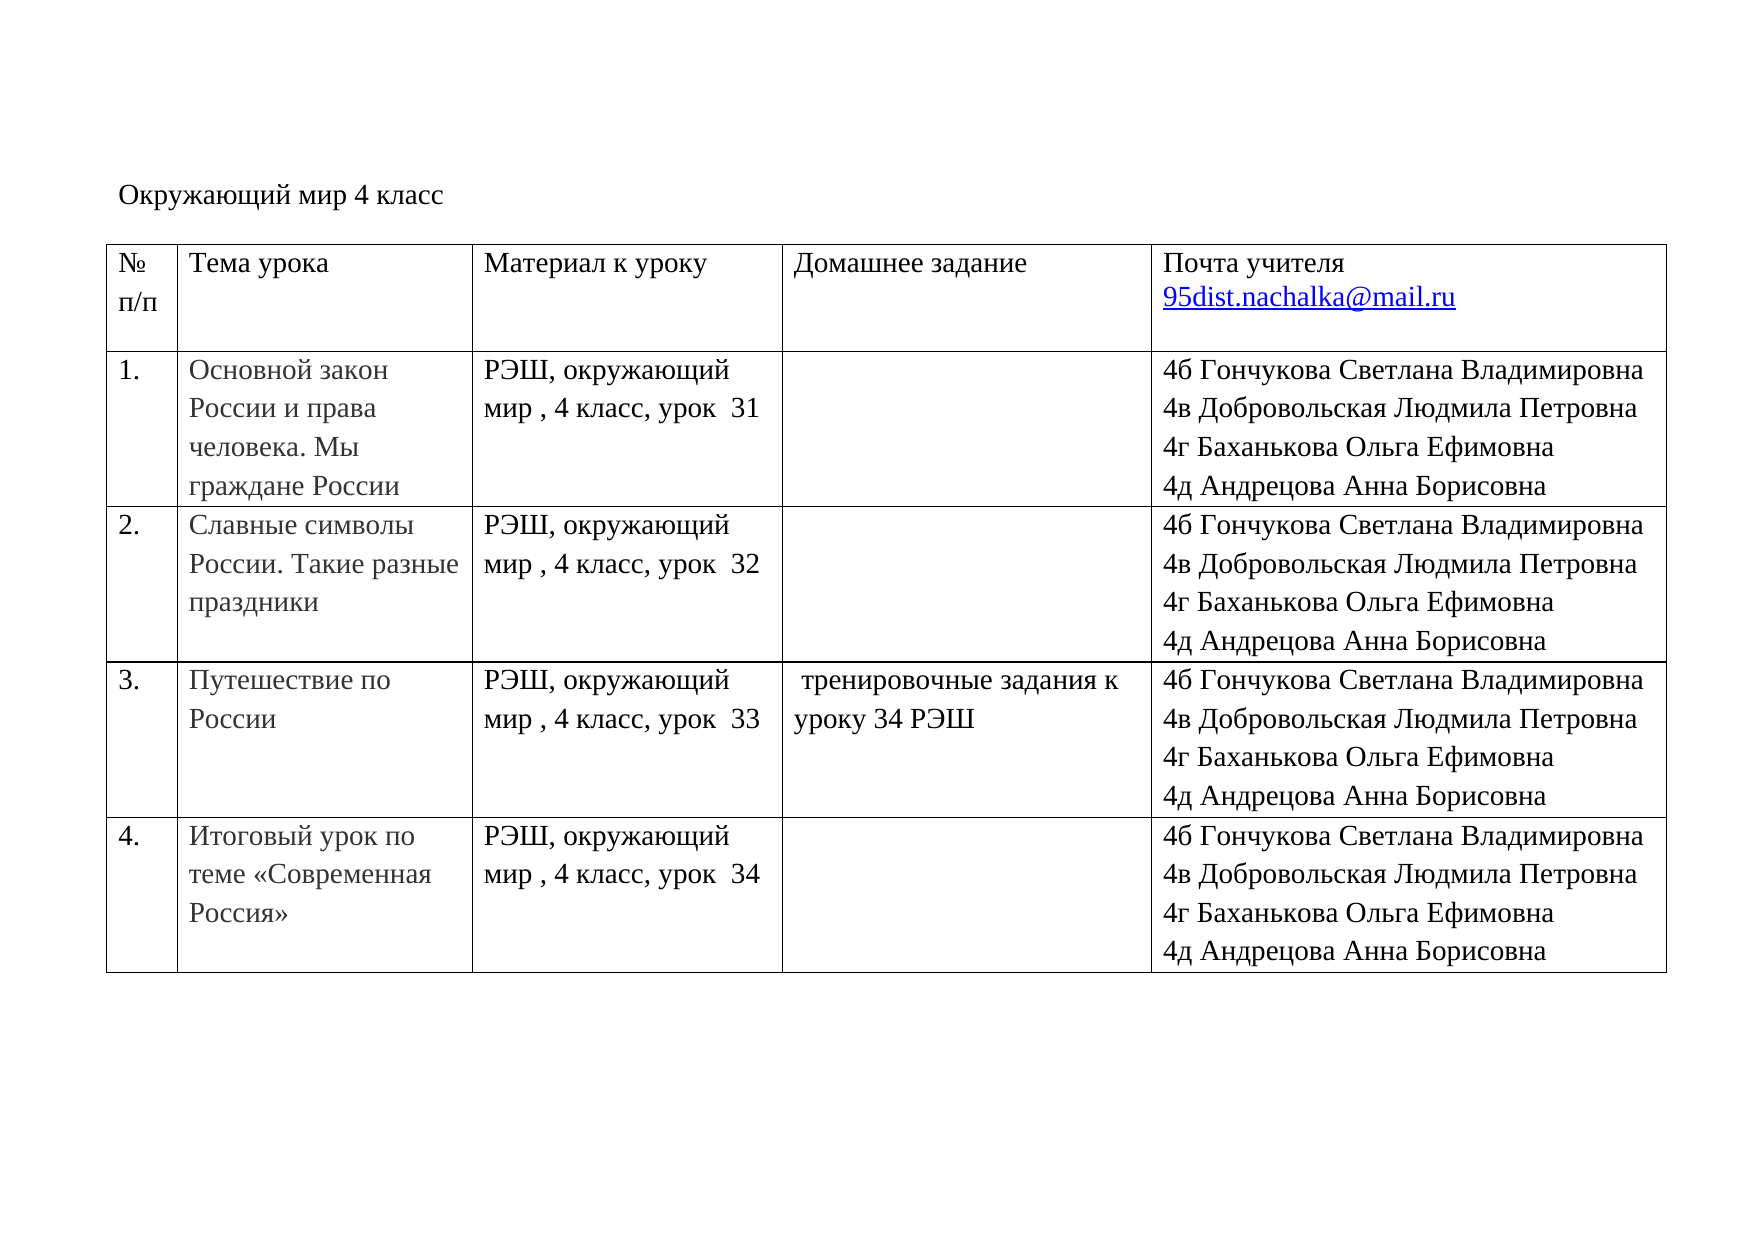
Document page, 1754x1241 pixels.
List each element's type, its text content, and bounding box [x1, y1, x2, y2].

table_header Материал к уроку [473, 245, 782, 351]
table_cell РЭШ, окружающий мир , 4 класс, урок 31 [473, 352, 782, 506]
table_cell Итоговый урок по теме «Современная Россия» [178, 818, 472, 972]
table_cell РЭШ, окружающий мир , 4 класс, урок 32 [473, 507, 782, 661]
table_cell 4. [107, 818, 177, 972]
table_cell 2. [107, 507, 177, 661]
table_cell 4б Гончукова Светлана Владимировна 4в Добровольская Людмила Петровна 4г Баханькова Ольга Ефимовна 4д Андрецова Анна Борисовна [1152, 663, 1666, 817]
table_cell [783, 352, 1151, 506]
table_header Почта учителя 95dist.nachalka@mail.ru [1152, 245, 1666, 351]
table_cell РЭШ, окружающий мир , 4 класс, урок 34 [473, 818, 782, 972]
table_cell Основной закон России и права человека. Мы граждане России [178, 352, 472, 506]
table_cell РЭШ, окружающий мир , 4 класс, урок 33 [473, 663, 782, 817]
table_cell [783, 818, 1151, 972]
table_cell 4б Гончукова Светлана Владимировна 4в Добровольская Людмила Петровна 4г Баханькова Ольга Ефимовна 4д Андрецова Анна Борисовна [1152, 818, 1666, 972]
table_cell 4б Гончукова Светлана Владимировна 4в Добровольская Людмила Петровна 4г Баханькова Ольга Ефимовна 4д Андрецова Анна Борисовна [1152, 352, 1666, 506]
table_header № п/п [107, 245, 177, 351]
table_cell Путешествие по России [178, 663, 472, 817]
text Окружающий мир 4 класс [118, 177, 1636, 211]
table_cell 1. [107, 352, 177, 506]
table_cell 3. [107, 663, 177, 817]
table_cell тренировочные задания к уроку 34 РЭШ [783, 663, 1151, 817]
table_header Тема урока [178, 245, 472, 351]
table_cell [783, 507, 1151, 661]
table_header Домашнее задание [783, 245, 1151, 351]
table_cell 4б Гончукова Светлана Владимировна 4в Добровольская Людмила Петровна 4г Баханькова Ольга Ефимовна 4д Андрецова Анна Борисовна [1152, 507, 1666, 661]
table_cell Славные символы России. Такие разные праздники [178, 507, 472, 661]
